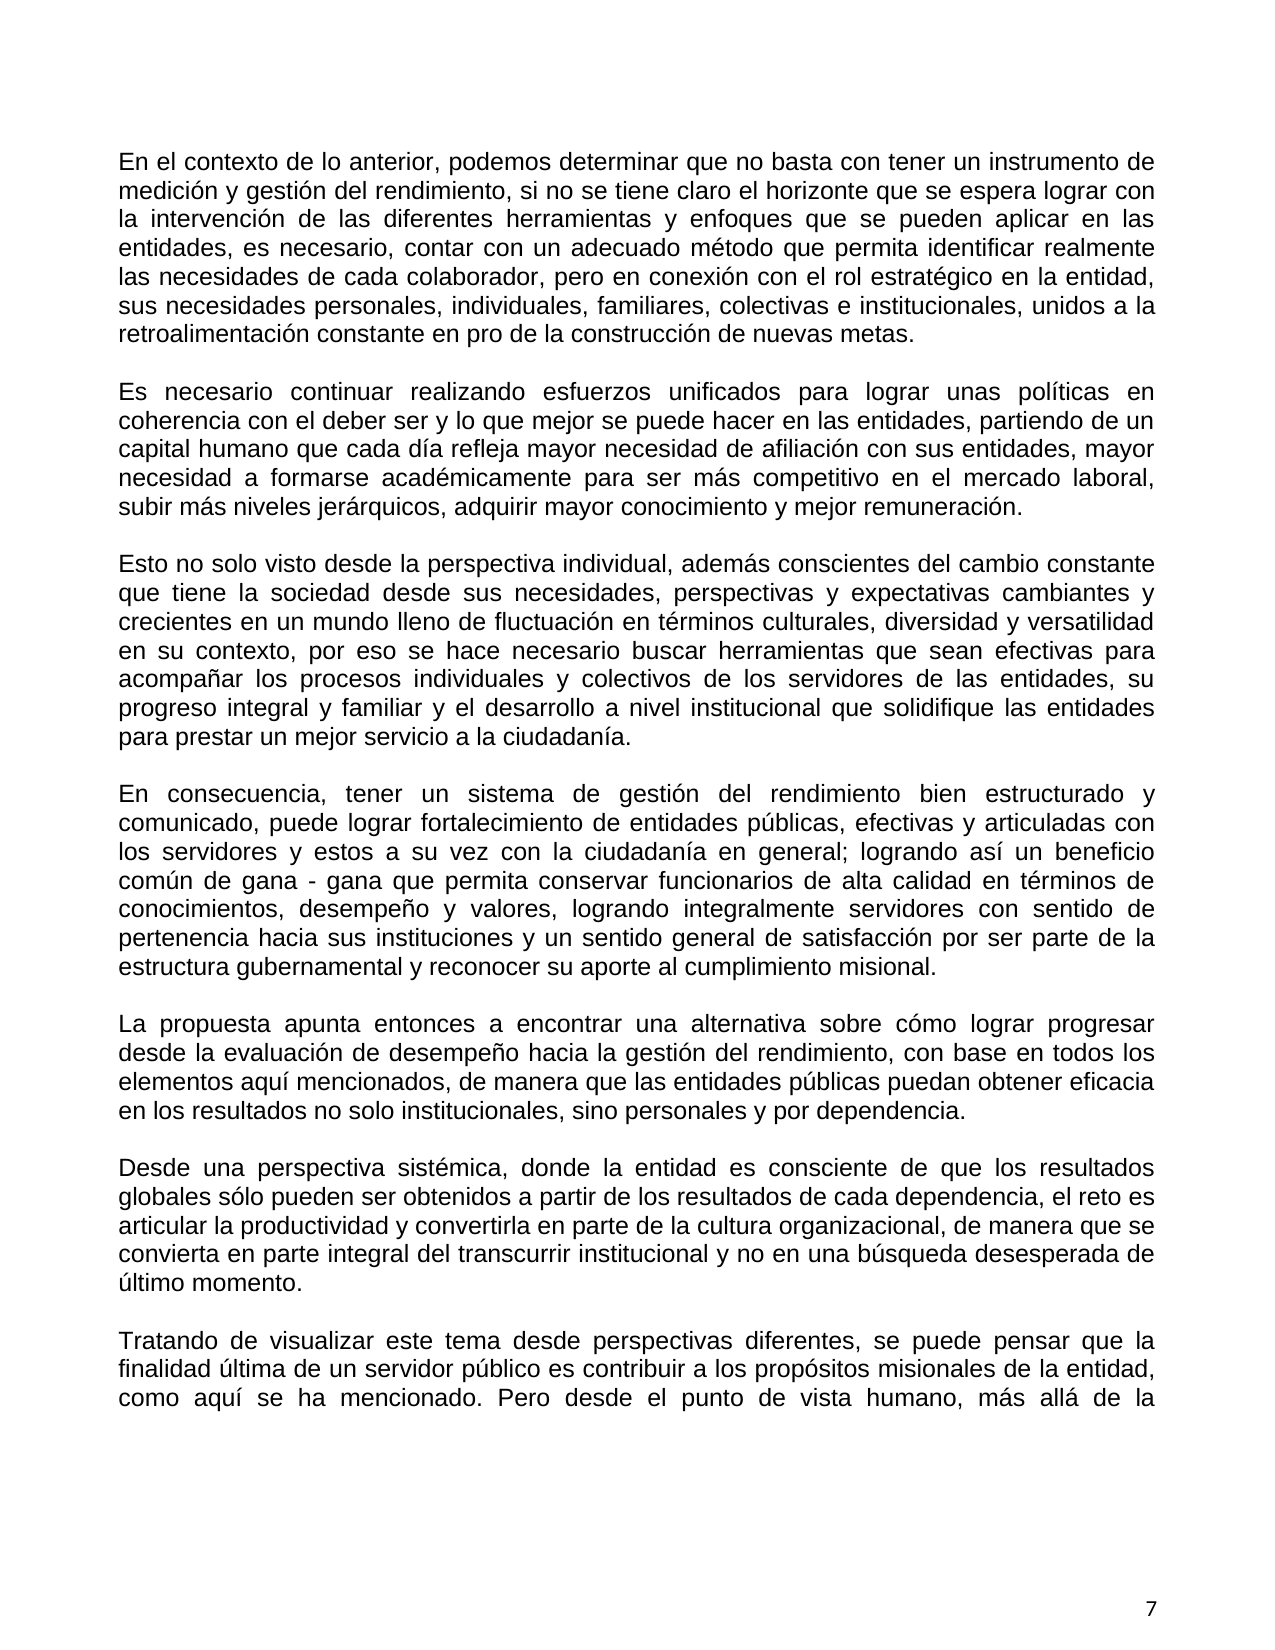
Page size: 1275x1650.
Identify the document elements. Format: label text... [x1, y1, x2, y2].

text Esto no solo visto desde la perspectiva individual, además conscientes del cambio constante que tiene la sociedad desde sus necesidades, perspectivas y expectativas cambiantes y crecientes en un mundo lleno de fluctuación en términos culturales, diversidad y versatilidad en su contexto, por eso se hace necesario buscar herramientas que sean efectivas para acompañar los procesos individuales y colectivos de los servidores de las entidades, su progreso integral y familiar y el desarrollo a nivel institucional que solidifique las entidades para prestar un mejor servicio a la ciudadanía. [118, 549, 1157, 751]
text En consecuencia, tener un sistema de gestión del rendimiento bien estructurado y comunicado, puede lograr fortalecimiento de entidades públicas, efectivas y articuladas con los servidores y estos a su vez con la ciudadanía en general; logrando así un beneficio común de gana - gana que permita conservar funcionarios de alta calidad en términos de conocimientos, desempeño y valores, logrando integralmente servidores con sentido de pertenencia hacia sus instituciones y un sentido general de satisfacción por ser parte de la estructura gubernamental y reconocer su aporte al cumplimiento misional. [118, 779, 1157, 981]
text En el contexto de lo anterior, podemos determinar que no basta con tener un instrumento de medición y gestión del rendimiento, si no se tiene claro el horizonte que se espera lograr con la intervención de las diferentes herramientas y enfoques que se pueden aplicar en las entidades, es necesario, contar con un adecuado método que permita identificar realmente las necesidades de cada colaborador, pero en conexión con el rol estratégico en la entidad, sus necesidades personales, individuales, familiares, colectivas e institucionales, unidos a la retroalimentación constante en pro de la construcción de nuevas metas. [118, 147, 1157, 348]
text Desde una perspectiva sistémica, donde la entidad es consciente de que los resultados globales sólo pueden ser obtenidos a partir de los resultados de cada dependencia, el reto es articular la productividad y convertirla en parte de la cultura organizacional, de manera que se convierta en parte integral del transcurrir institucional y no en una búsqueda desesperada de último momento. [118, 1153, 1157, 1297]
text Es necesario continuar realizando esfuerzos unificados para lograr unas políticas en coherencia con el deber ser y lo que mejor se puede hacer en las entidades, partiendo de un capital humano que cada día refleja mayor necesidad de afiliación con sus entidades, mayor necesidad a formarse académicamente para ser más competitivo en el mercado laboral, subir más niveles jerárquicos, adquirir mayor conocimiento y mejor remuneración. [118, 377, 1157, 521]
text La propuesta apunta entonces a encontrar una alternativa sobre cómo lograr progresar desde la evaluación de desempeño hacia la gestión del rendimiento, con base en todos los elementos aquí mencionados, de manera que las entidades públicas puedan obtener eficacia en los resultados no solo institucionales, sino personales y por dependencia. [118, 1009, 1157, 1124]
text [118, 1326, 1157, 1412]
